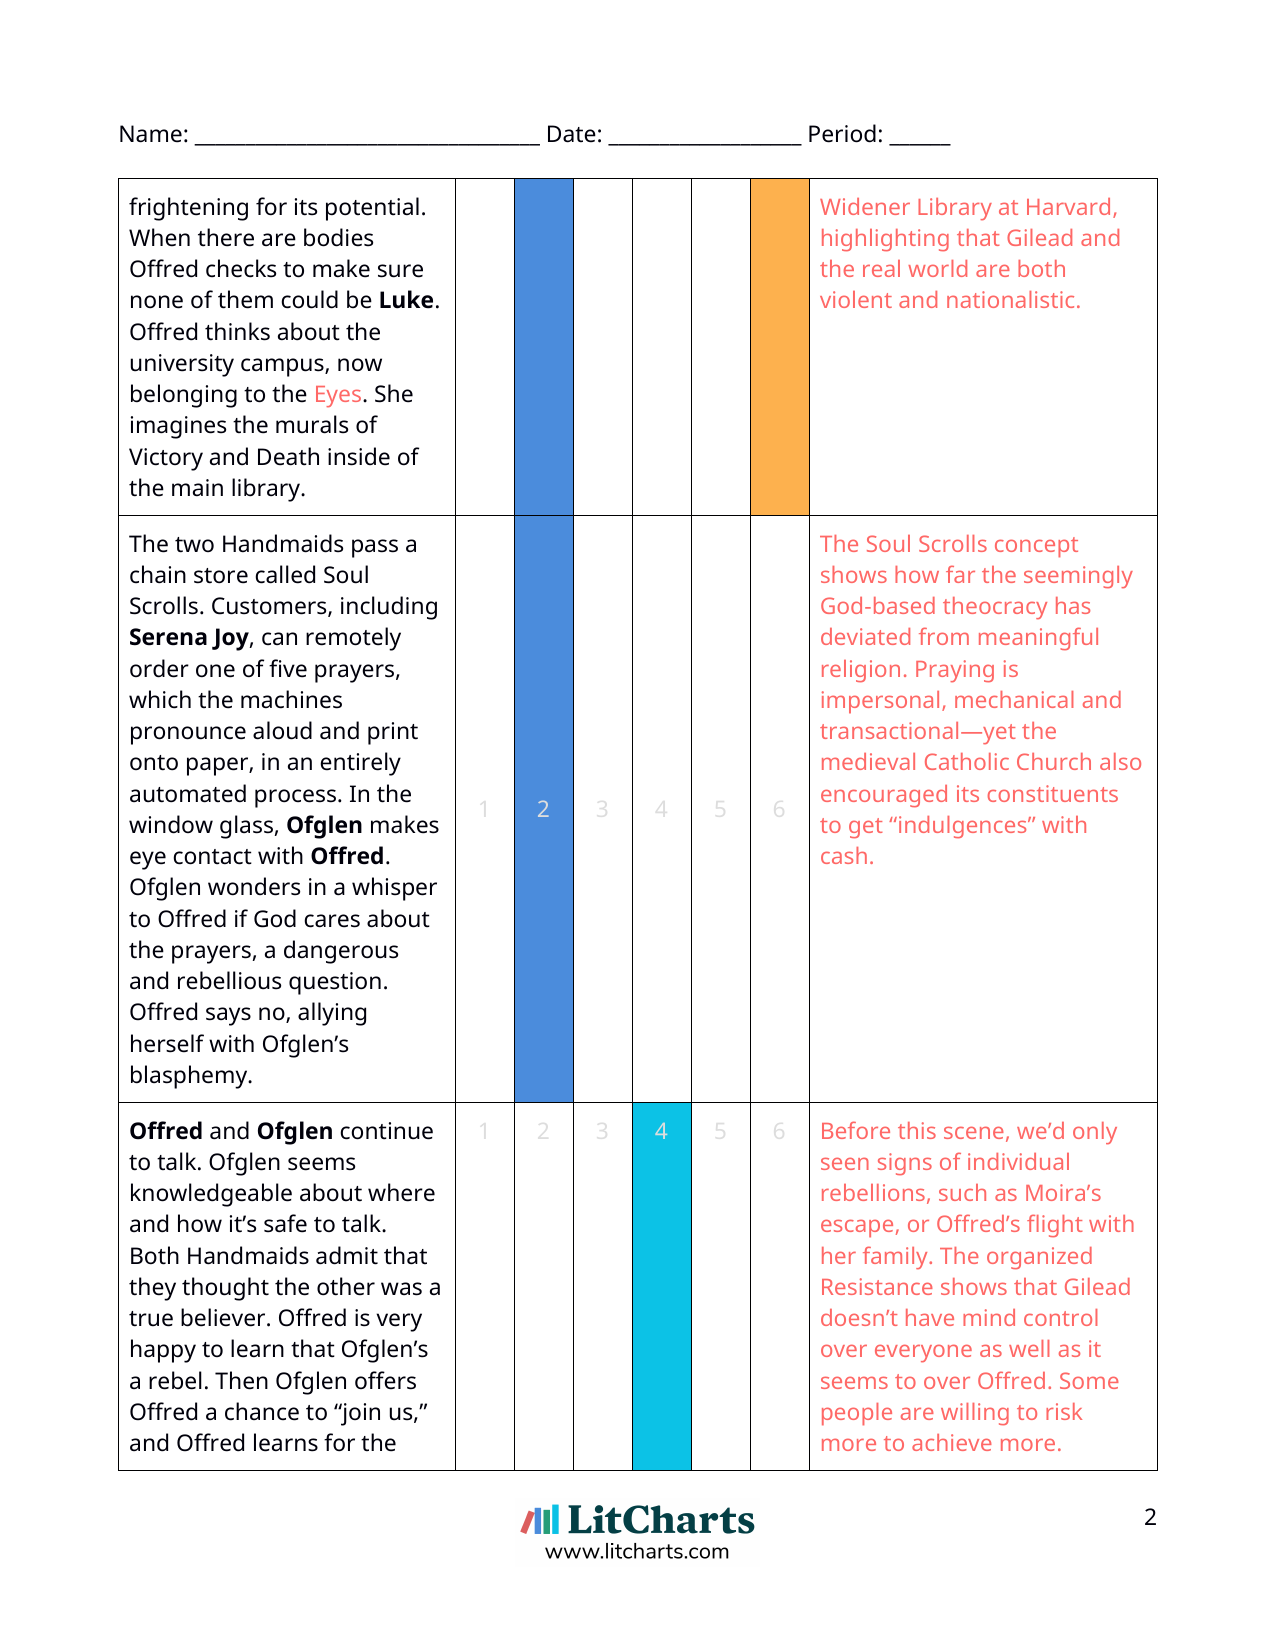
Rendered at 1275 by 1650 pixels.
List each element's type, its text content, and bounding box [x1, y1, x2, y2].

table_cell 1 [456, 516, 514, 1102]
table_cell 4 [633, 1103, 691, 1470]
table_cell The Soul Scrolls concept shows how far the seemingly God-based theocracy has deviated from meaningful religion. Praying is impersonal, mechanical and transactional—yet the medieval Catholic Church also encouraged its constituents to get “indulgences” with cash. [810, 516, 1157, 1102]
table_cell 5 [692, 516, 750, 1102]
table_cell 5 [692, 179, 750, 515]
table_cell 4 [633, 516, 691, 1102]
table_cell 6 [751, 179, 809, 515]
table_cell 3 [574, 516, 632, 1102]
table_cell 4 [633, 179, 691, 515]
table_cell 5 [692, 1103, 750, 1470]
table_cell 3 [574, 179, 632, 515]
table_cell 2 [515, 516, 573, 1102]
table_cell 3 [574, 1103, 632, 1470]
picture [514, 1498, 761, 1567]
table_cell 2 [515, 179, 573, 515]
table_cell 2 [515, 1103, 573, 1470]
table_cell 6 [751, 1103, 809, 1470]
table_cell 1 [456, 1103, 514, 1470]
table_cell 1 [456, 179, 514, 515]
table_cell The two Handmaids pass a chain store called Soul Scrolls. Customers, including Serena Joy, can remotely order one of five prayers, which the machines pronounce aloud and print onto paper, in an entirely automated process. In the window glass, Ofglen makes eye contact with Offred. Ofglen wonders in a whisper to Offred if God cares about the prayers, a dangerous and rebellious question. Offred says no, allying herself with Ofglen’s blasphemy. [119, 516, 455, 1102]
table_cell 6 [751, 516, 809, 1102]
